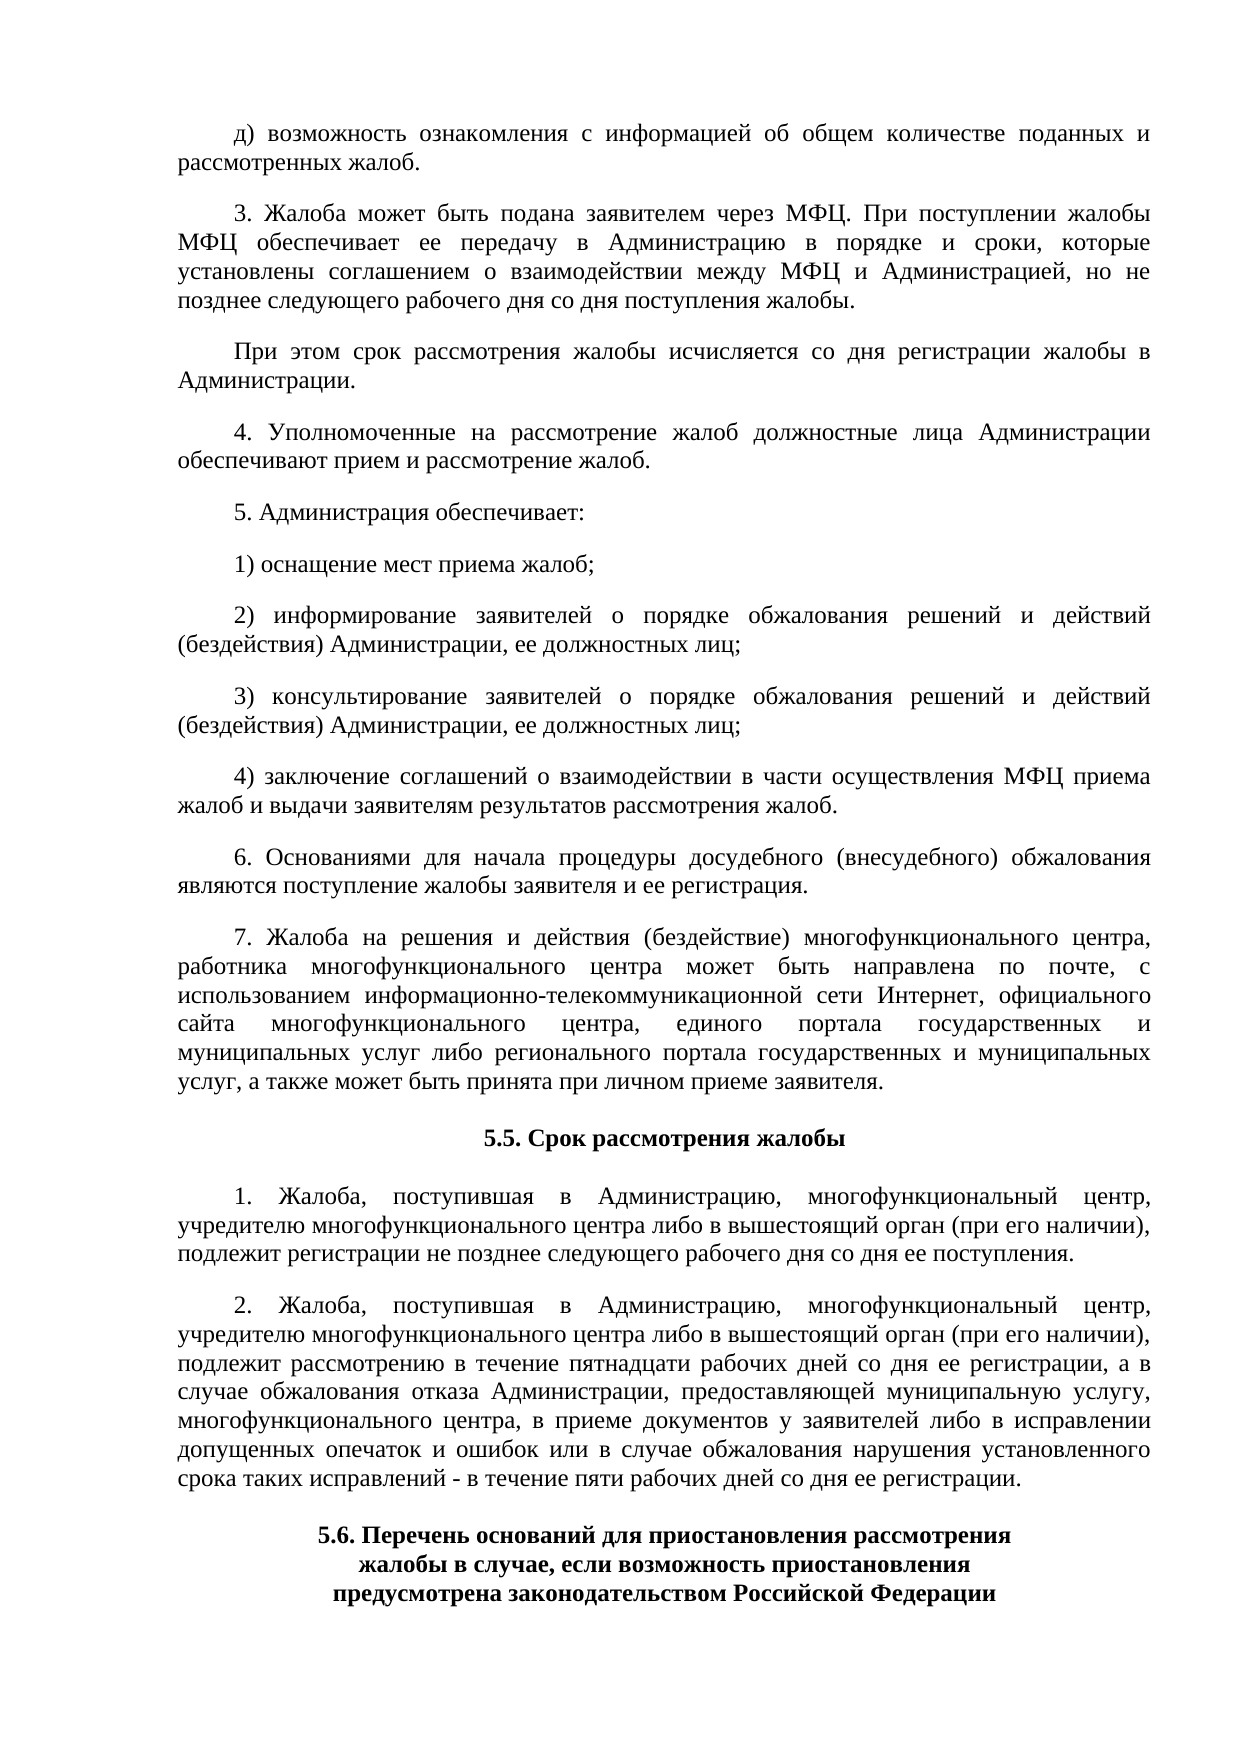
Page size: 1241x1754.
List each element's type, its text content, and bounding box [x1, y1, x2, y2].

text 2. Жалоба, поступившая в Администрацию, многофункциональный центр, учредителю многофункционального центра либо в вышестоящий орган (при его наличии), подлежит рассмотрению в течение пятнадцати рабочих дней со дня ее регистрации, а в случае обжалования отказа Администрации, предоставляющей муниципальную услугу, многофункционального центра, в приеме документов у заявителей либо в исправлении допущенных опечаток и ошибок или в случае обжалования нарушения установленного срока таких исправлений - в течение пяти рабочих дней со дня ее регистрации. [177, 1290, 1152, 1491]
text 3) консультирование заявителей о порядке обжалования решений и действий (бездействия) Администрации, ее должностных лиц; [177, 681, 1152, 738]
title 5.6. Перечень оснований для приостановления рассмотрения [177, 1520, 1152, 1549]
text 7. Жалоба на решения и действия (бездействие) многофункционального центра, работника многофункционального центра может быть направлена по почте, с использованием информационно-телекоммуникационной сети Интернет, официального сайта многофункционального центра, единого портала государственных и муниципальных услуг либо регионального портала государственных и муниципальных услуг, а также может быть принята при личном приеме заявителя. [177, 922, 1152, 1095]
title предусмотрена законодательством Российской Федерации [177, 1578, 1152, 1606]
title жалобы в случае, если возможность приостановления [177, 1549, 1152, 1578]
text 2) информирование заявителей о порядке обжалования решений и действий (бездействия) Администрации, ее должностных лиц; [177, 601, 1152, 658]
title 5.5. Срок рассмотрения жалобы [177, 1123, 1152, 1152]
text 1. Жалоба, поступившая в Администрацию, многофункциональный центр, учредителю многофункционального центра либо в вышестоящий орган (при его наличии), подлежит регистрации не позднее следующего рабочего дня со дня ее поступления. [177, 1181, 1152, 1267]
text 3. Жалоба может быть подана заявителем через МФЦ. При поступлении жалобы МФЦ обеспечивает ее передачу в Администрацию в порядке и сроки, которые установлены соглашением о взаимодействии между МФЦ и Администрацией, но не позднее следующего рабочего дня со дня поступления жалобы. [177, 198, 1152, 313]
text При этом срок рассмотрения жалобы исчисляется со дня регистрации жалобы в Администрации. [177, 336, 1152, 394]
text д) возможность ознакомления с информацией об общем количестве поданных и рассмотренных жалоб. [177, 118, 1152, 176]
text 4) заключение соглашений о взаимодействии в части осуществления МФЦ приема жалоб и выдачи заявителям результатов рассмотрения жалоб. [177, 761, 1152, 819]
text 1) оснащение мест приема жалоб; [177, 549, 1152, 578]
text 4. Уполномоченные на рассмотрение жалоб должностные лица Администрации обеспечивают прием и рассмотрение жалоб. [177, 417, 1152, 474]
text 6. Основаниями для начала процедуры досудебного (внесудебного) обжалования являются поступление жалобы заявителя и ее регистрация. [177, 842, 1152, 899]
text 5. Администрация обеспечивает: [177, 497, 1152, 526]
